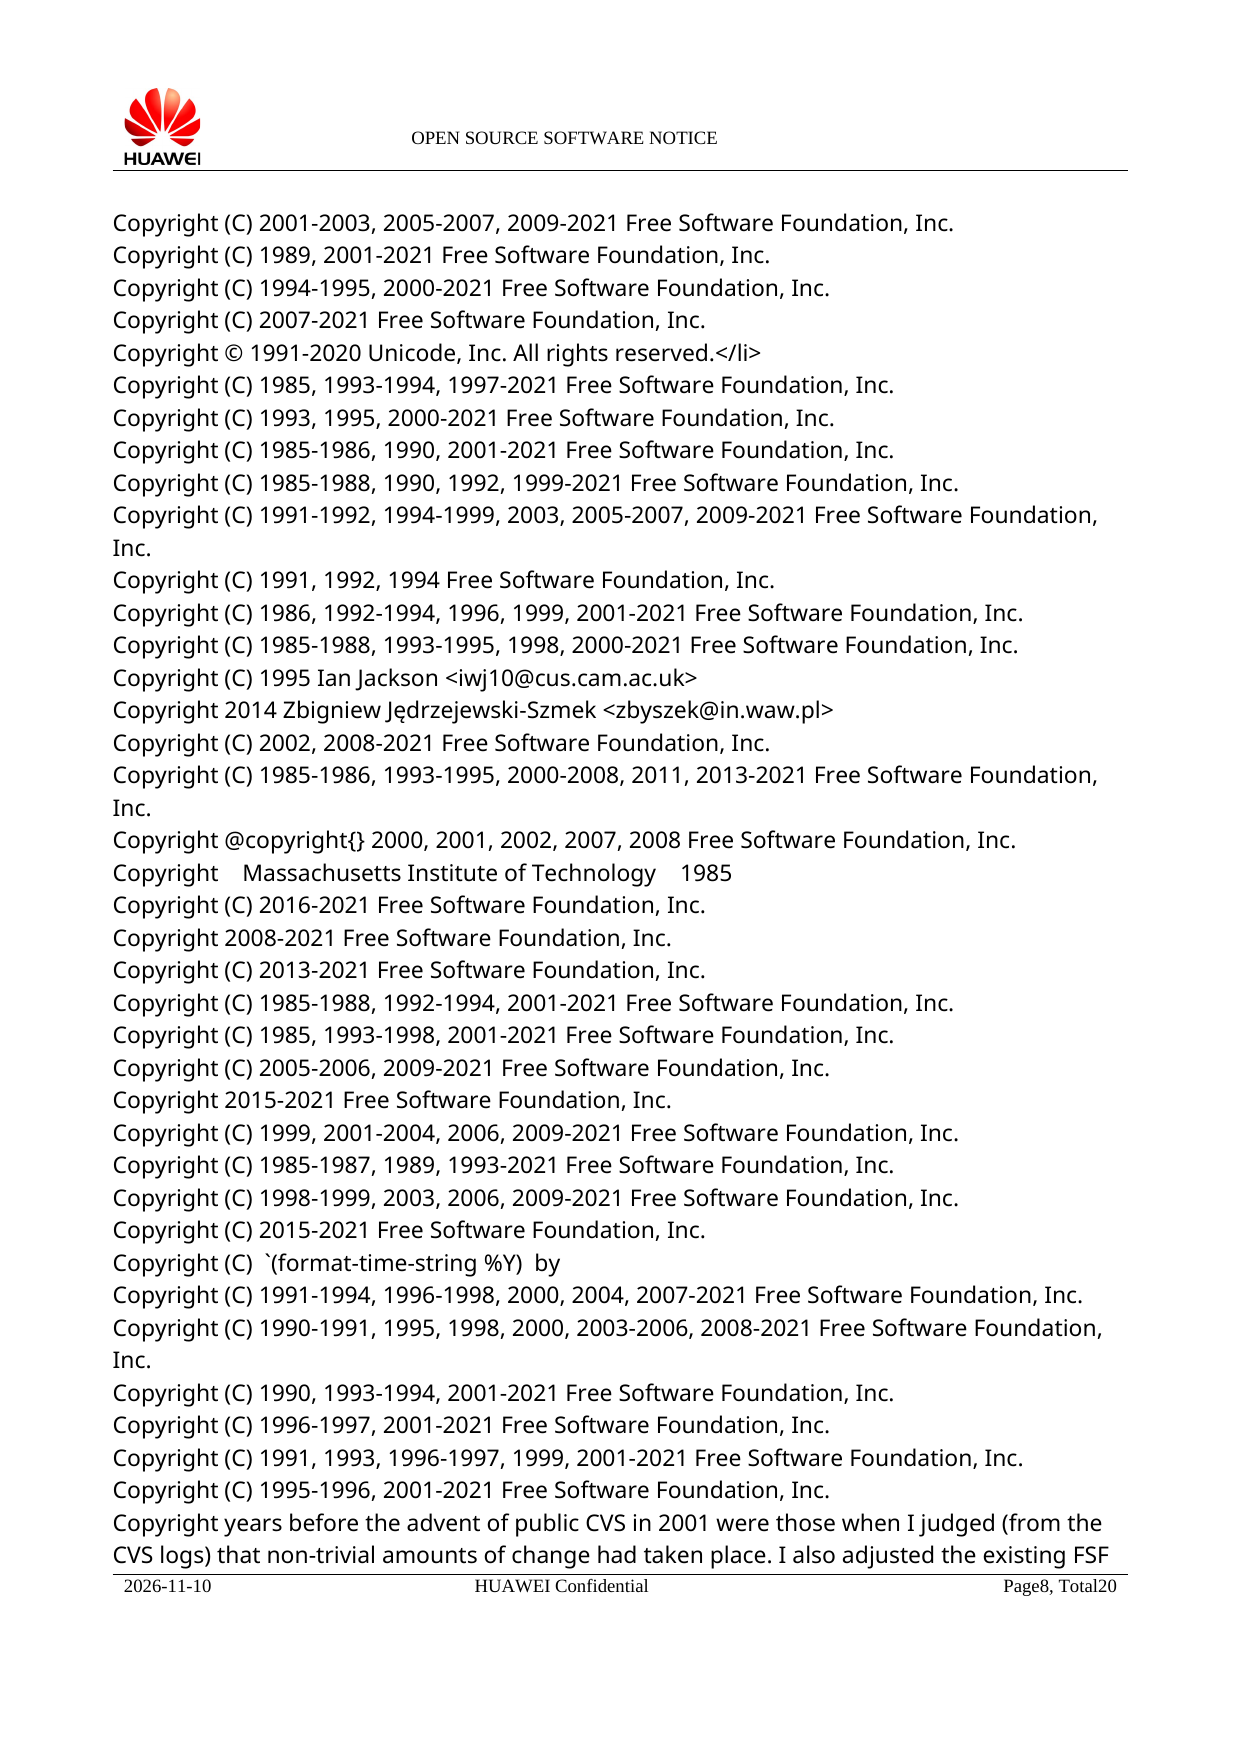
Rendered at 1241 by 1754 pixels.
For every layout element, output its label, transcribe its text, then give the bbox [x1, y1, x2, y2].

picture [124, 88, 201, 165]
